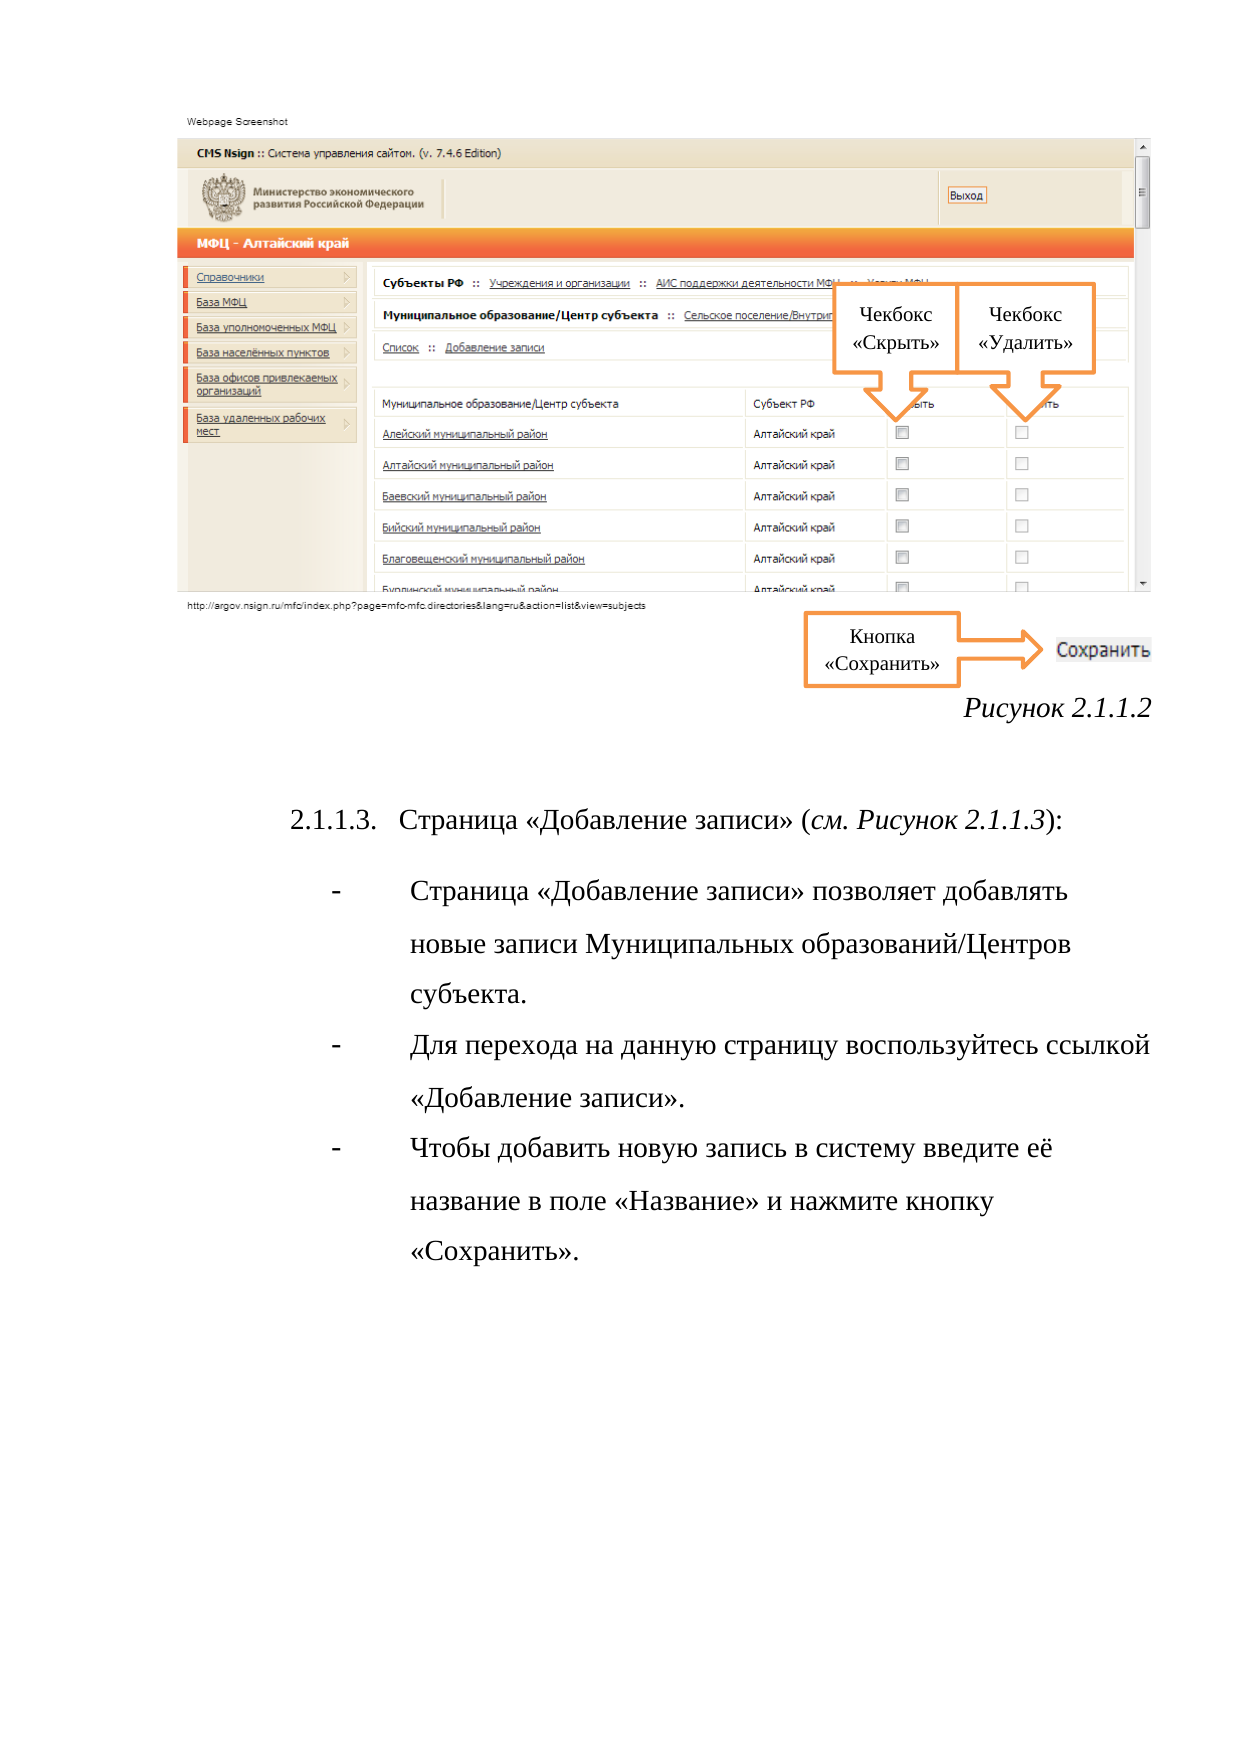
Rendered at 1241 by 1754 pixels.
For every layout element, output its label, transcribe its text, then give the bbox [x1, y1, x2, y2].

text Чтобы добавить новую запись в систему введите её название в поле «Название» и нажмите кнопку «Сохранить». [327, 1130, 1152, 1267]
text Страница «Добавление записи» (см. Рисунок 2.1.1.3): [290, 802, 1152, 836]
text Для перехода на данную страницу воспользуйтесь ссылкой «Добавление записи». [327, 1027, 1152, 1113]
text Рисунок 2.1.1.2 [177, 690, 1152, 723]
text Страница «Добавление записи» позволяет добавлять новые записи Муниципальных образований/Центров субъекта. [327, 873, 1152, 1010]
picture [177, 118, 1151, 612]
picture [1056, 637, 1152, 662]
